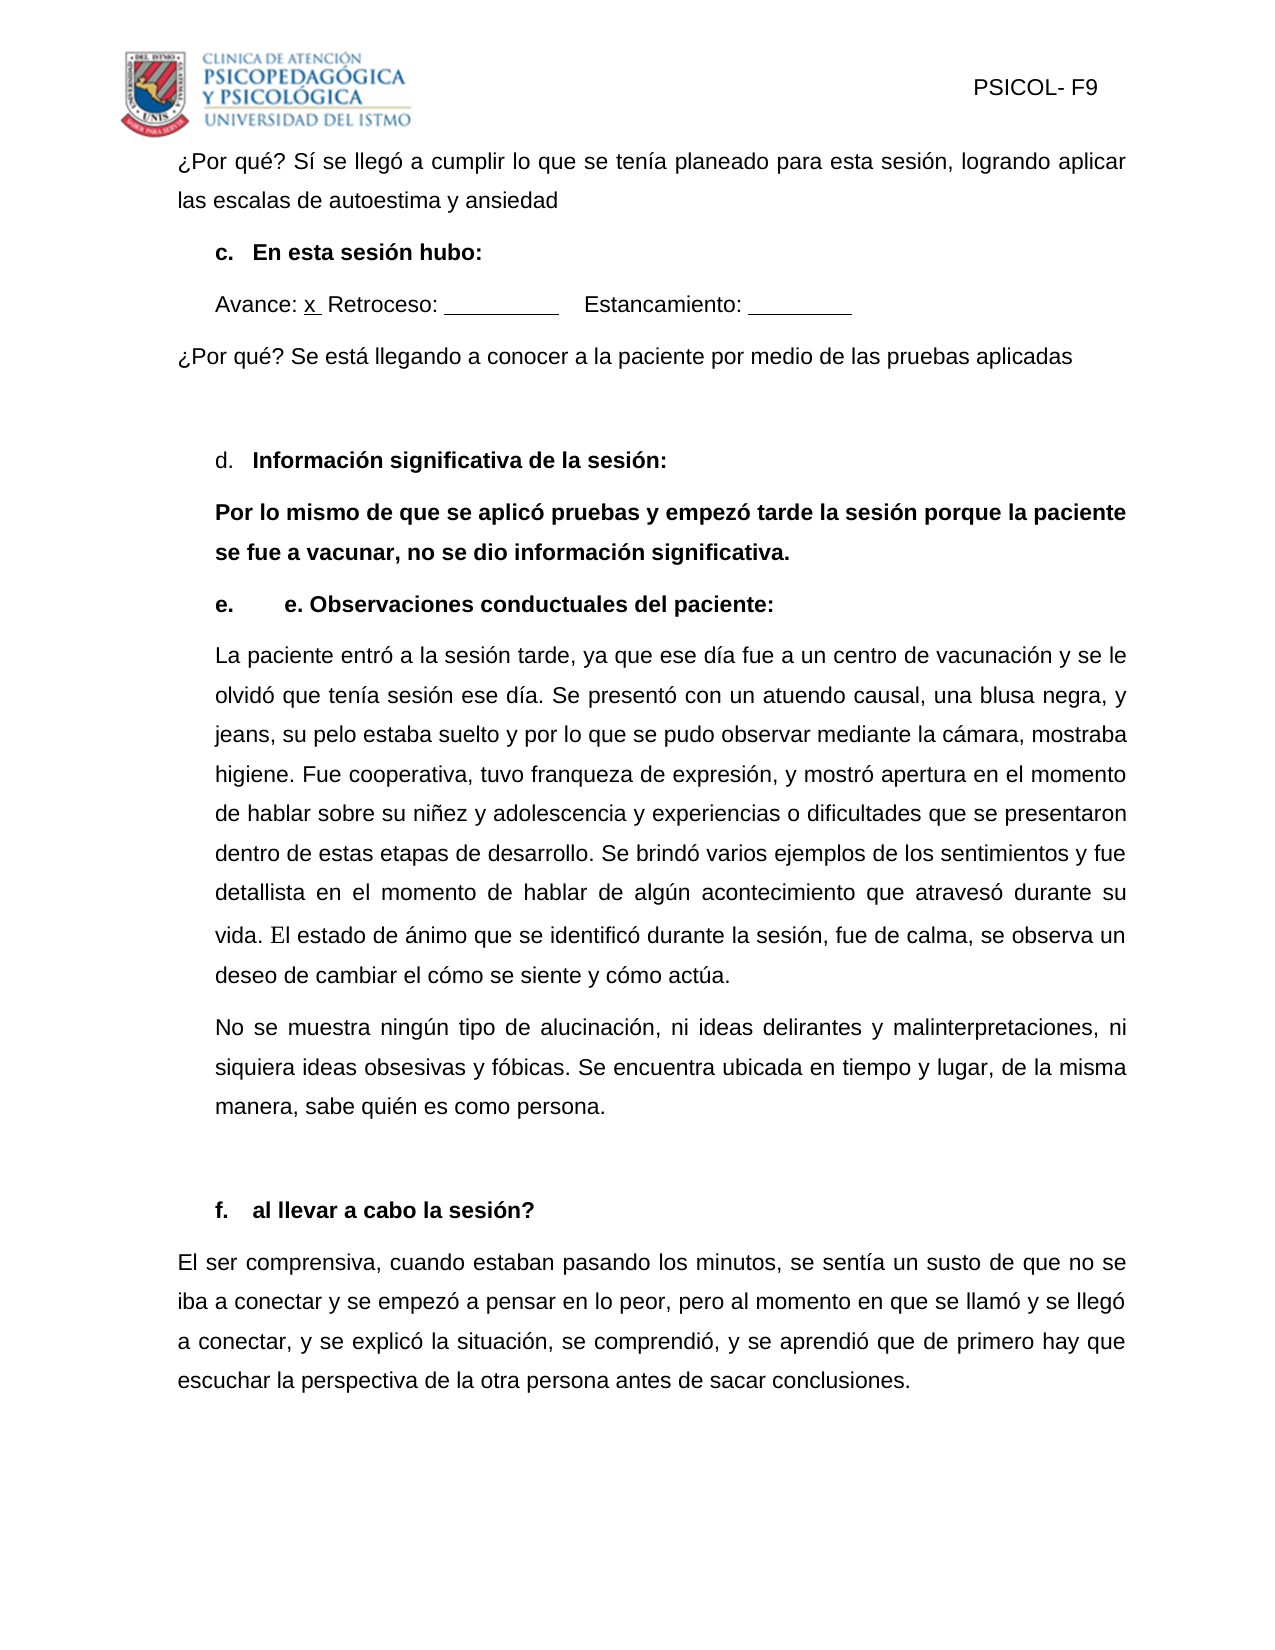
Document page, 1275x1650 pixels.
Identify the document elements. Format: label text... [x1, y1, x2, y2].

list En esta sesión hubo: [215, 239, 1127, 266]
text Avance: x Retroceso: Estancamiento: [215, 291, 1127, 317]
text El ser comprensiva, cuando estaban pasando los minutos, se sentía un susto de que no se iba a conectar y se empezó a pensar en lo peor, pero al momento en que se llamó y se llegó a conectar, y se explicó la situación, se comprendió, y se aprendió que de primero hay que escuchar la perspectiva de la otra persona antes de sacar conclusiones. [177, 1249, 1127, 1394]
text ¿Por qué? Se está llegando a conocer a la paciente por medio de las pruebas aplicadas [177, 343, 1127, 369]
text Por lo mismo de que se aplicó pruebas y empezó tarde la sesión porque la paciente se fue a vacunar, no se dio información significativa. [215, 499, 1127, 565]
list al llevar a cabo la sesión? [215, 1197, 1127, 1223]
text ¿Por qué? Sí se llegó a cumplir lo que se tenía planeado para esta sesión, logrando aplicar las escalas de autoestima y ansiedad [177, 148, 1127, 213]
text La paciente entró a la sesión tarde, ya que ese día fue a un centro de vacunación y se le olvidó que tenía sesión ese día. Se presentó con un atuendo causal, una blusa negra, y jeans, su pelo estaba suelto y por lo que se pudo observar mediante la cámara, mostraba higiene. Fue cooperativa, tuvo franqueza de expresión, y mostró apertura en el momento de hablar sobre su niñez y adolescencia y experiencias o dificultades que se presentaron dentro de estas etapas de desarrollo. Se brindó varios ejemplos de los sentimientos y fue detallista en el momento de hablar de algún acontecimiento que atravesó durante su vida. El estado de ánimo que se identificó durante la sesión, fue de calma, se observa un deseo de cambiar el cómo se siente y cómo actúa. [215, 642, 1127, 988]
list e. Observaciones conductuales del paciente: [215, 591, 1127, 617]
text No se muestra ningún tipo de alucinación, ni ideas delirantes y malinterpretaciones, ni siquiera ideas obsesivas y fóbicas. Se encuentra ubicada en tiempo y lugar, de la misma manera, sabe quién es como persona. [215, 1014, 1127, 1119]
picture [65, 20, 437, 148]
list Información significativa de la sesión: [215, 447, 1127, 473]
